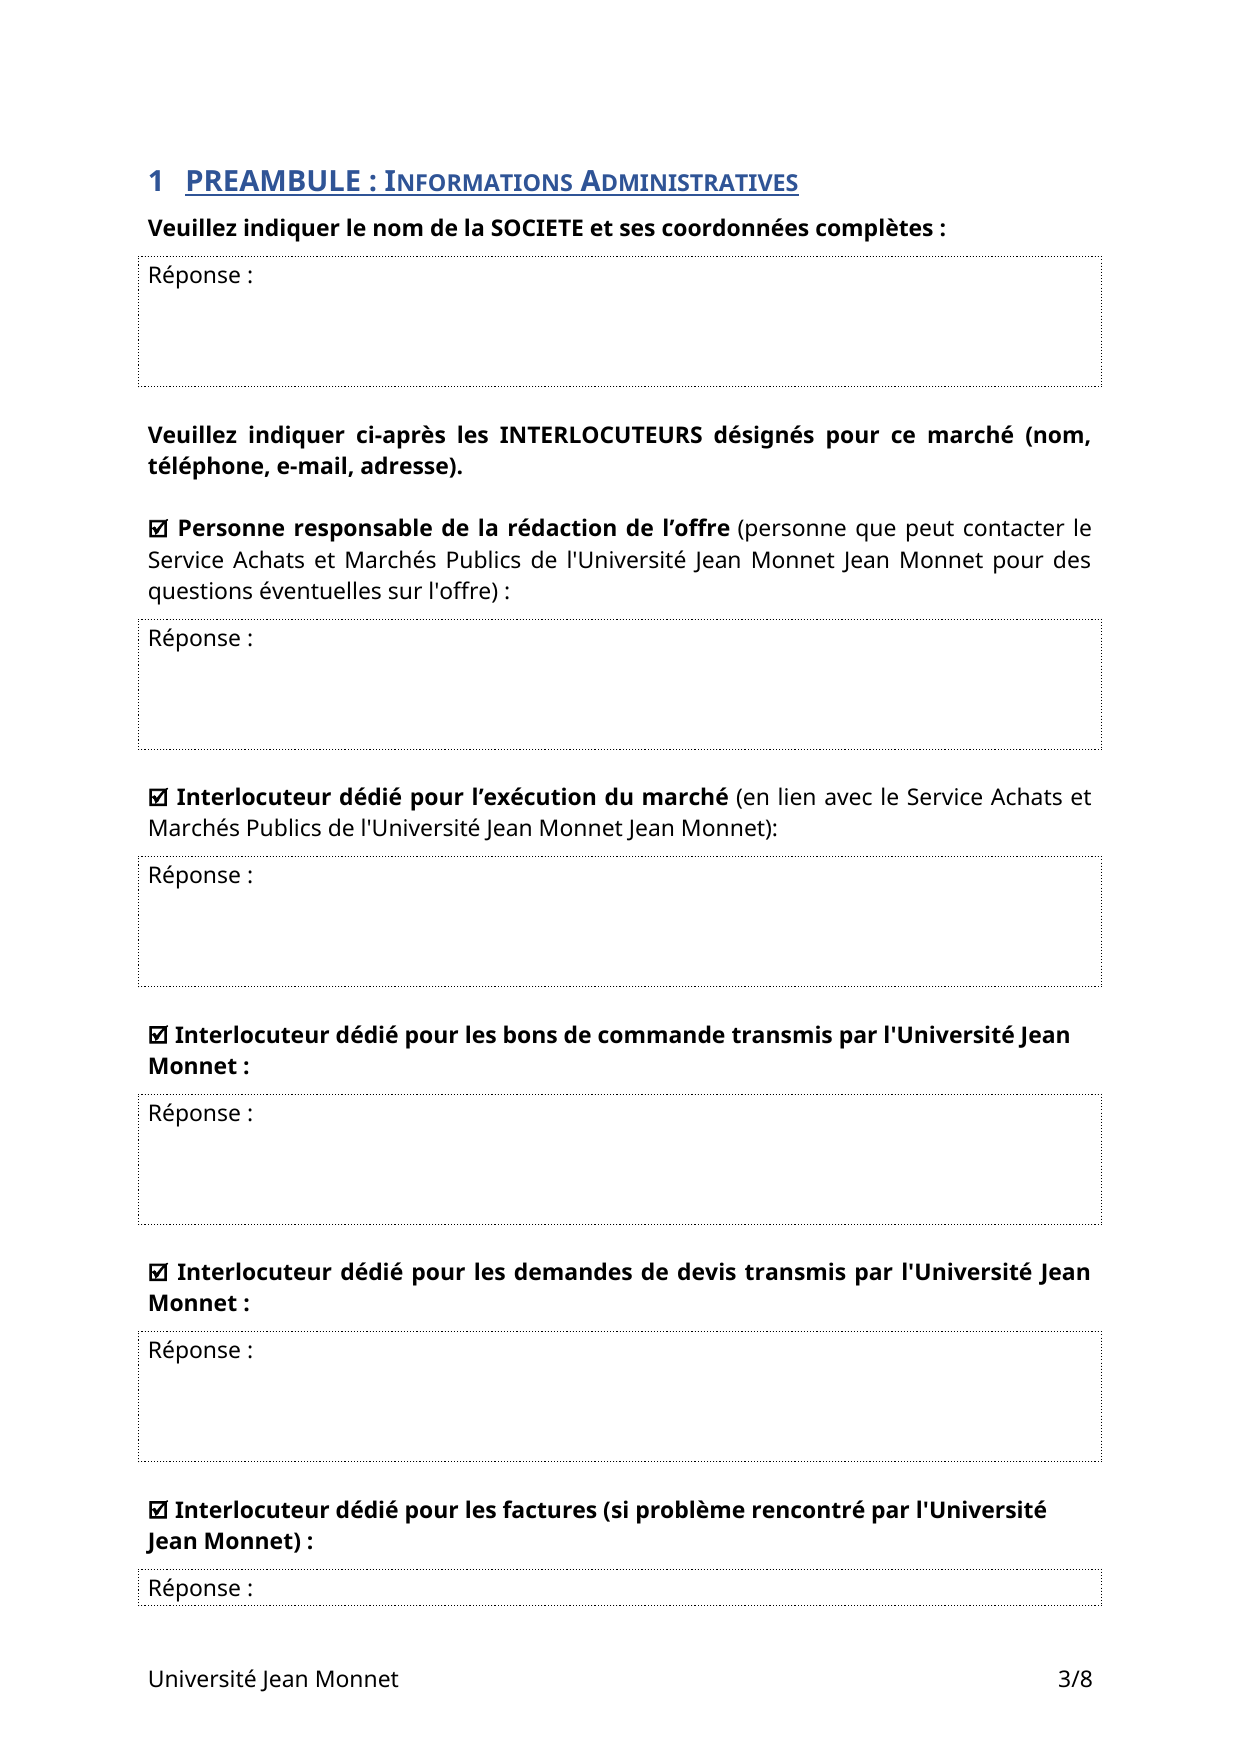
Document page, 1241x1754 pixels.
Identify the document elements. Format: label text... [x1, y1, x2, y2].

text Réponse : [138, 1331, 1102, 1366]
text Interlocuteur dédié pour l’exécution du marché (en lien avec le Service Achats et Marchés Publics de l'Université Jean Monnet Jean Monnet): [148, 781, 1092, 844]
text Réponse : [138, 619, 1102, 653]
text Réponse : [138, 856, 1102, 891]
list Veuillez indiquer le nom de la SOCIETE et ses coordonnées complètes : [148, 212, 1092, 244]
text Réponse : [138, 1094, 1102, 1128]
list Veuillez indiquer ci-après les INTERLOCUTEURS désignés pour ce marché (nom, téléphone, e-mail, adresse). [148, 419, 1092, 481]
text Interlocuteur dédié pour les factures (si problème rencontré par l'Université Jean Monnet) : [148, 1494, 1092, 1556]
text Interlocuteur dédié pour les bons de commande transmis par l'Université Jean Monnet : [148, 1019, 1092, 1081]
text Personne responsable de la rédaction de l’offre (personne que peut contacter le Service Achats et Marchés Publics de l'Université Jean Monnet Jean Monnet pour des questions éventuelles sur l'offre) : [148, 512, 1092, 606]
text PREAMBULE : Informations Administratives [148, 160, 1092, 200]
text Réponse : [138, 1569, 1102, 1606]
text Réponse : [138, 256, 1102, 291]
text Interlocuteur dédié pour les demandes de devis transmis par l'Université Jean Monnet : [148, 1256, 1092, 1319]
